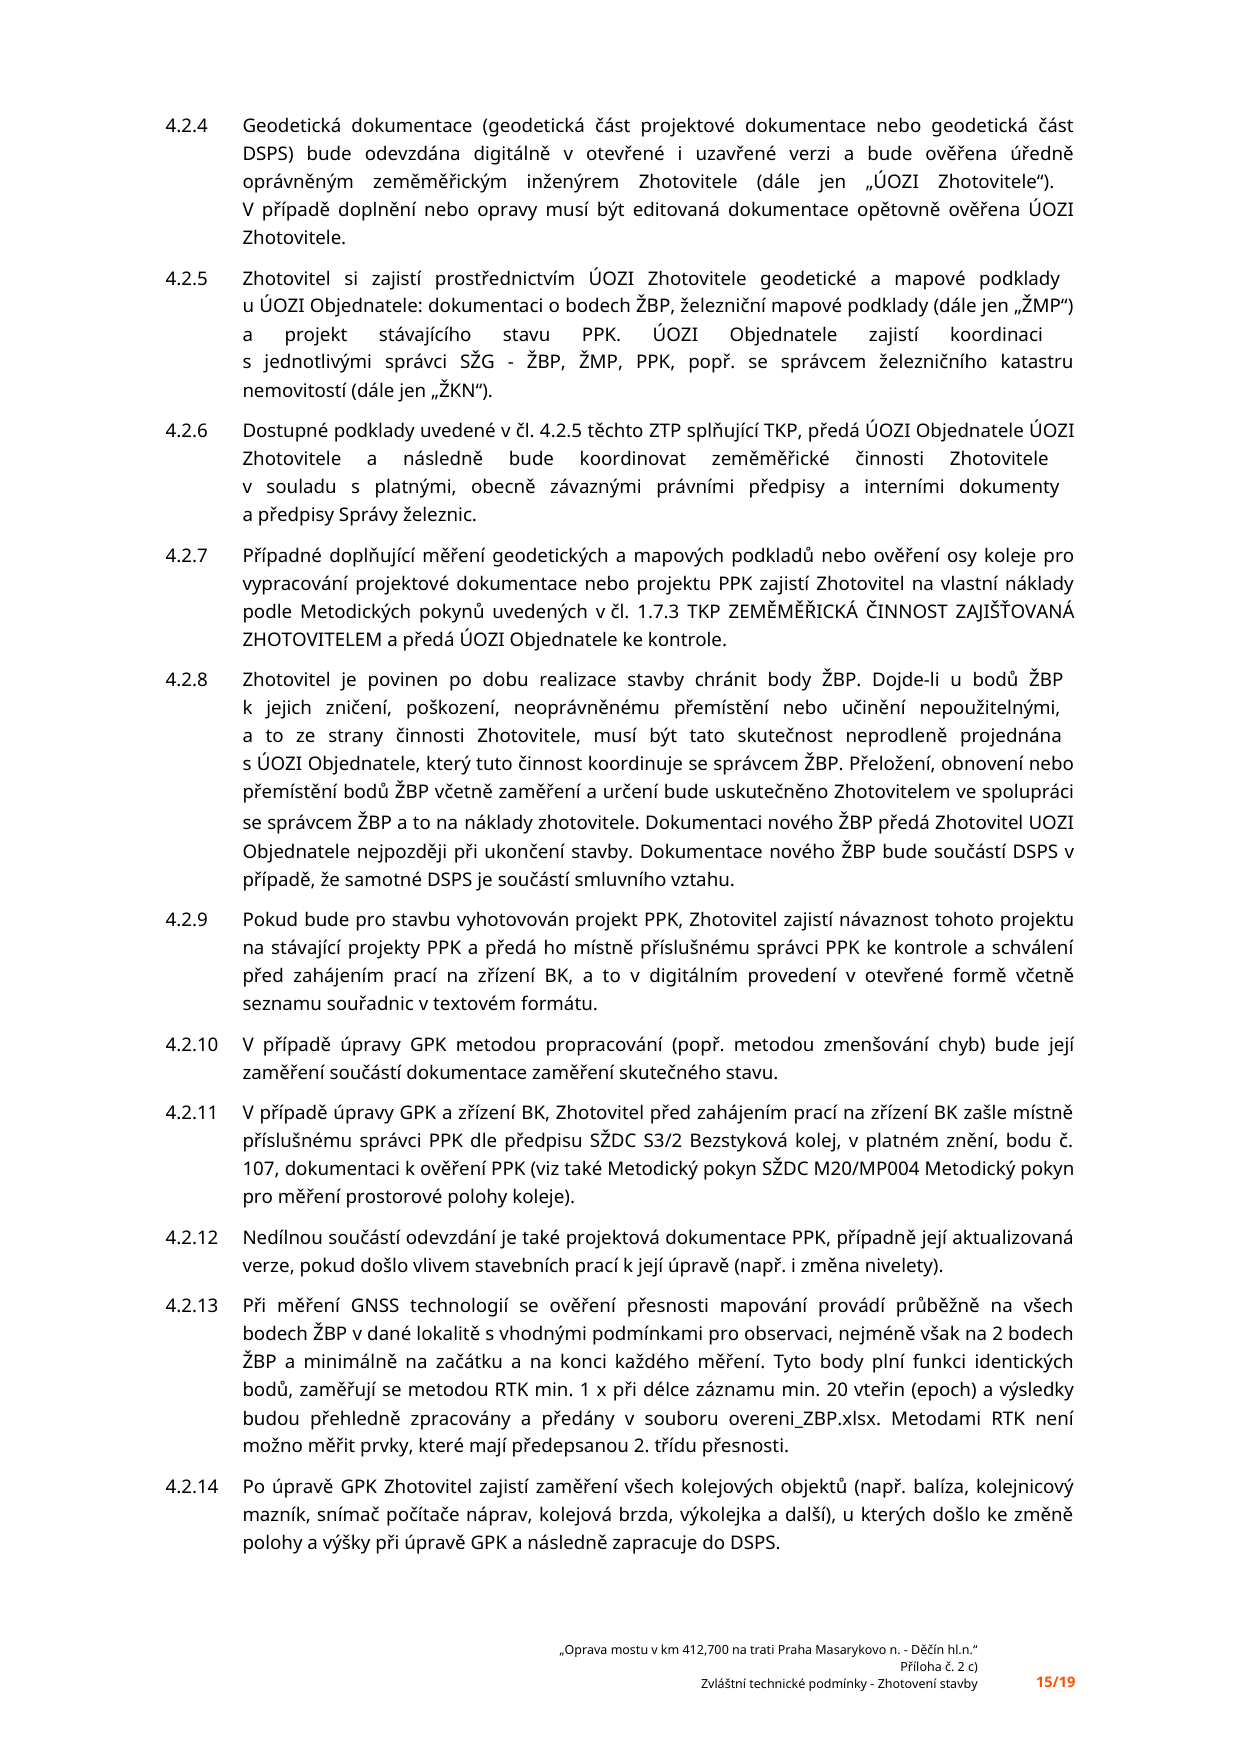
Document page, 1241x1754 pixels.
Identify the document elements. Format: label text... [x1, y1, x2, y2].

text Po úpravě GPK Zhotovitel zajistí zaměření všech kolejových objektů (např. balíza, kolejnicový mazník, snímač počítače náprav, kolejová brzda, výkolejka a další), u kterých došlo ke změně polohy a výšky při úpravě GPK a následně zapracuje do DSPS. [165, 1473, 1075, 1555]
text Případné doplňující měření geodetických a mapových podkladů nebo ověření osy koleje pro vypracování projektové dokumentace nebo projektu PPK zajistí Zhotovitel na vlastní náklady podle Metodických pokynů uvedených v čl. 1.7.3 TKP ZEMĚMĚŘICKÁ ČINNOST ZAJIŠŤOVANÁ ZHOTOVITELEM a předá ÚOZI Objednatele ke kontrole. [165, 542, 1075, 652]
text V případě úpravy GPK a zřízení BK, Zhotovitel před zahájením prací na zřízení BK zašle místně příslušnému správci PPK dle předpisu SŽDC S3/2 Bezstyková kolej, v platném znění, bodu č. 107, dokumentaci k ověření PPK (viz také Metodický pokyn SŽDC M20/MP004 Metodický pokyn pro měření prostorové polohy koleje). [165, 1099, 1075, 1209]
text Zhotovitel si zajistí prostřednictvím ÚOZI Zhotovitele geodetické a mapové podklady u ÚOZI Objednatele: dokumentaci o bodech ŽBP, železniční mapové podklady (dále jen „ŽMP“) a projekt stávajícího stavu PPK. ÚOZI Objednatele zajistí koordinaci s jednotlivými správci SŽG - ŽBP, ŽMP, PPK, popř. se správcem železničního katastru nemovitostí (dále jen „ŽKN“). [165, 265, 1075, 402]
text Dostupné podklady uvedené v čl. 4.2.5 těchto ZTP splňující TKP, předá ÚOZI Objednatele ÚOZI Zhotovitele a následně bude koordinovat zeměměřické činnosti Zhotovitele v souladu s platnými, obecně závaznými právními předpisy a interními dokumenty a předpisy Správy železnic. [165, 417, 1075, 527]
text Pokud bude pro stavbu vyhotovován projekt PPK, Zhotovitel zajistí návaznost tohoto projektu na stávající projekty PPK a předá ho místně příslušnému správci PPK ke kontrole a schválení před zahájením prací na zřízení BK, a to v digitálním provedení v otevřené formě včetně seznamu souřadnic v textovém formátu. [165, 906, 1075, 1016]
text Zhotovitel je povinen po dobu realizace stavby chránit body ŽBP. Dojde-li u bodů ŽBP k jejich zničení, poškození, neoprávněnému přemístění nebo učinění nepoužitelnými, a to ze strany činnosti Zhotovitele, musí být tato skutečnost neprodleně projednána s ÚOZI Objednatele, který tuto činnost koordinuje se správcem ŽBP. Přeložení, obnovení nebo přemístění bodů ŽBP včetně zaměření a určení bude uskutečněno Zhotovitelem ve spolupráci se správcem ŽBP a to na náklady zhotovitele. Dokumentaci nového ŽBP předá Zhotovitel UOZI Objednatele nejpozději při ukončení stavby. Dokumentace nového ŽBP bude součástí DSPS v případě, že samotné DSPS je součástí smluvního vztahu. [165, 667, 1075, 891]
text V případě úpravy GPK metodou propracování (popř. metodou zmenšování chyb) bude její zaměření součástí dokumentace zaměření skutečného stavu. [165, 1031, 1075, 1084]
text Nedílnou součástí odevzdání je také projektová dokumentace PPK, případně její aktualizovaná verze, pokud došlo vlivem stavebních prací k její úpravě (např. i změna nivelety). [165, 1224, 1075, 1278]
text Geodetická dokumentace (geodetická část projektové dokumentace nebo geodetická část DSPS) bude odevzdána digitálně v otevřené i uzavřené verzi a bude ověřena úředně oprávněným zeměměřickým inženýrem Zhotovitele (dále jen „ÚOZI Zhotovitele“). V případě doplnění nebo opravy musí být editovaná dokumentace opětovně ověřena ÚOZI Zhotovitele. [165, 112, 1075, 250]
text Při měření GNSS technologií se ověření přesnosti mapování provádí průběžně na všech bodech ŽBP v dané lokalitě s vhodnými podmínkami pro observaci, nejméně však na 2 bodech ŽBP a minimálně na začátku a na konci každého měření. Tyto body plní funkci identických bodů, zaměřují se metodou RTK min. 1 x při délce záznamu min. 20 vteřin (epoch) a výsledky budou přehledně zpracovány a předány v souboru overeni_ZBP.xlsx. Metodami RTK není možno měřit prvky, které mají předepsanou 2. třídu přesnosti. [165, 1293, 1075, 1458]
